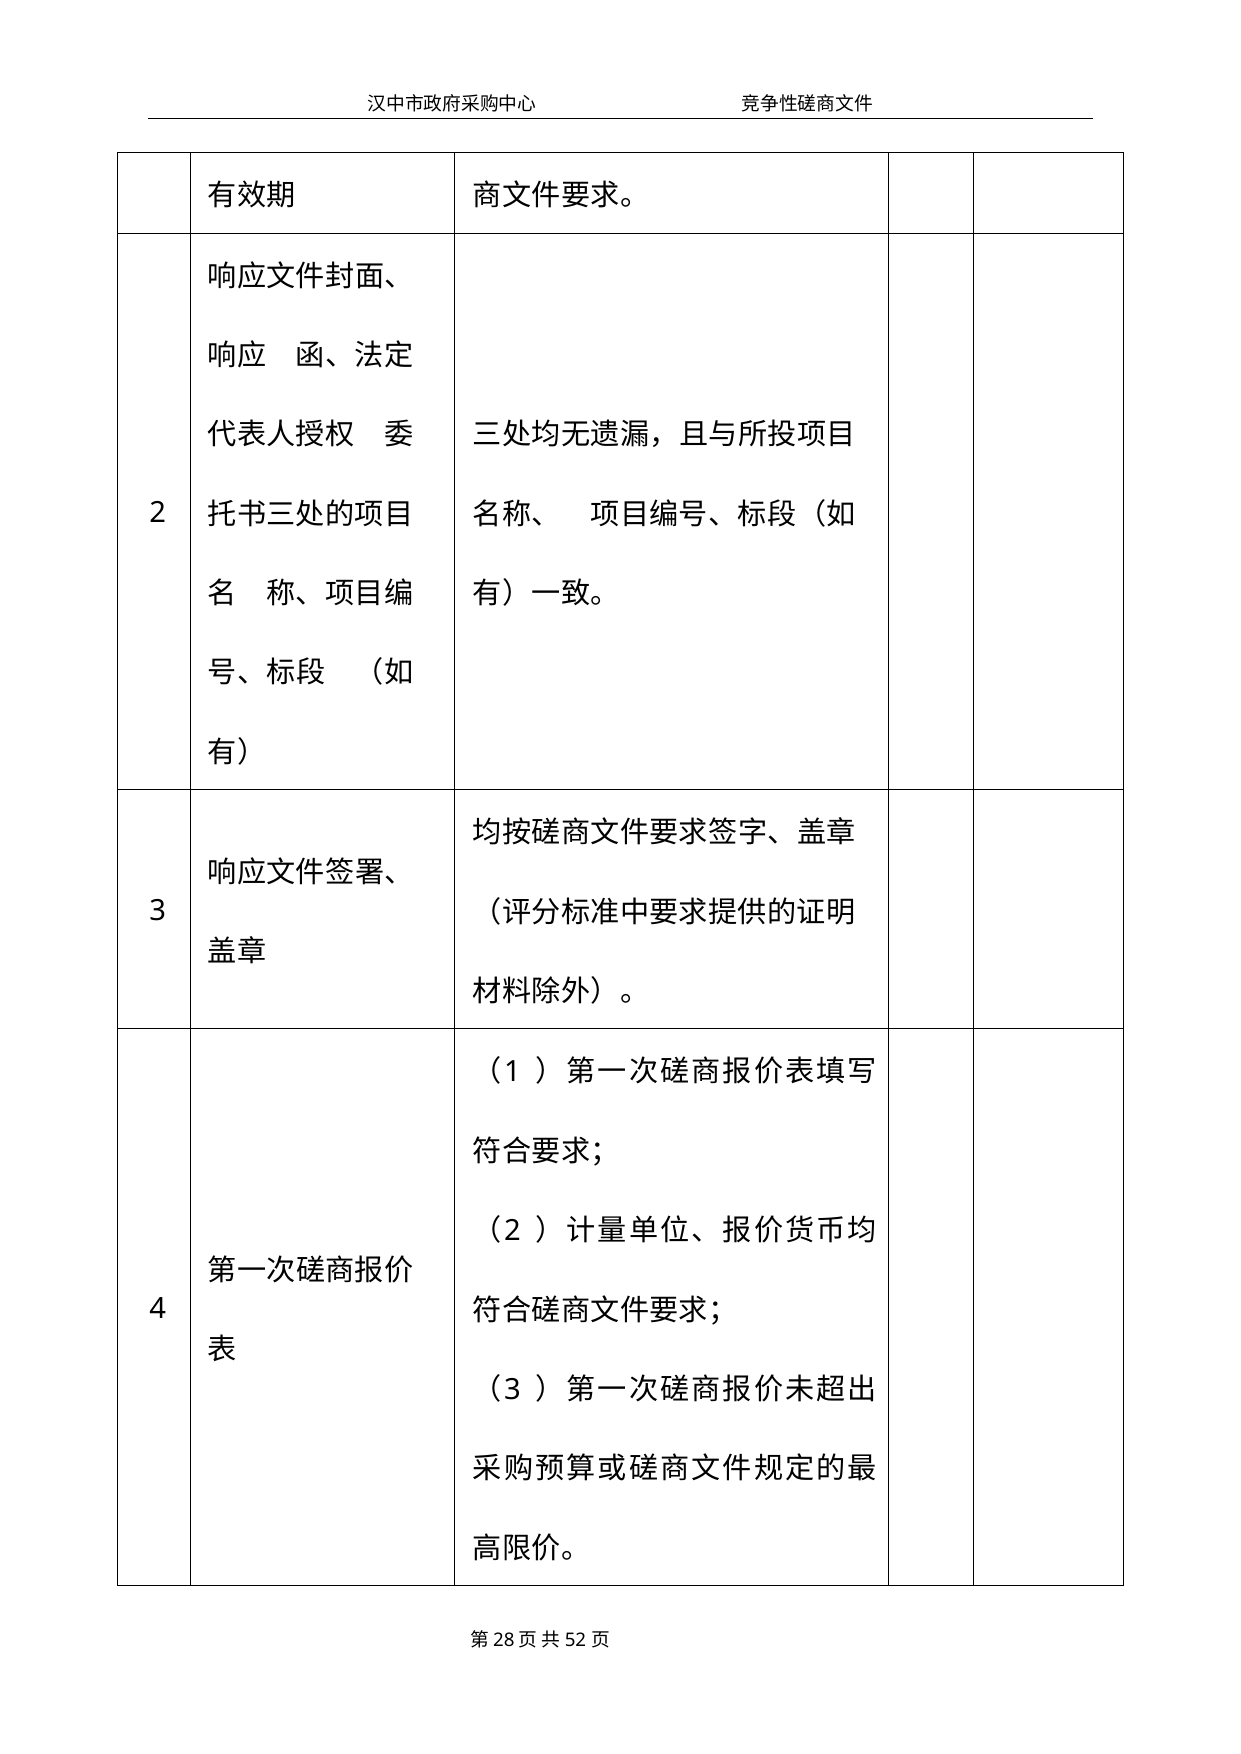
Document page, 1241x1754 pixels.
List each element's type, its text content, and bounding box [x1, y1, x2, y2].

table_cell [974, 153, 1123, 232]
table_cell 3 [118, 790, 190, 1028]
table_cell 三处均无遗漏，且与所投项目名称、 项目编号、标段（如有）一致。 [455, 234, 888, 789]
table_cell （1）第一次磋商报价表填写符合要求； （2）计量单位、报价货币均符合磋商文件要求； （3）第一次磋商报价未超出采购预算或磋商文件规定的最高限价。 [455, 1029, 888, 1585]
table_cell 2 [118, 234, 190, 789]
table_cell 响应文件语言及有效期符合磋商文件要求。 [455, 153, 888, 232]
table_cell [974, 790, 1123, 1028]
table_cell [889, 1029, 973, 1585]
table_cell [974, 1029, 1123, 1585]
table_cell 1 [118, 153, 190, 232]
table_cell [889, 234, 973, 789]
table_cell [974, 234, 1123, 789]
table_cell 响应文件签署、盖章 [191, 790, 454, 1028]
table_cell [889, 153, 973, 232]
table_cell 4 [118, 1029, 190, 1585]
table_cell [889, 790, 973, 1028]
table_cell 响应文件语言及有效期 [191, 153, 454, 232]
table_cell 第一次磋商报价表 [191, 1029, 454, 1585]
table_cell 均按磋商文件要求签字、盖章（评分标准中要求提供的证明材料除外）。 [455, 790, 888, 1028]
table_cell 响应文件封面、响应 函、法定代表人授权 委托书三处的项目名 称、项目编号、标段 （如有） [191, 234, 454, 789]
